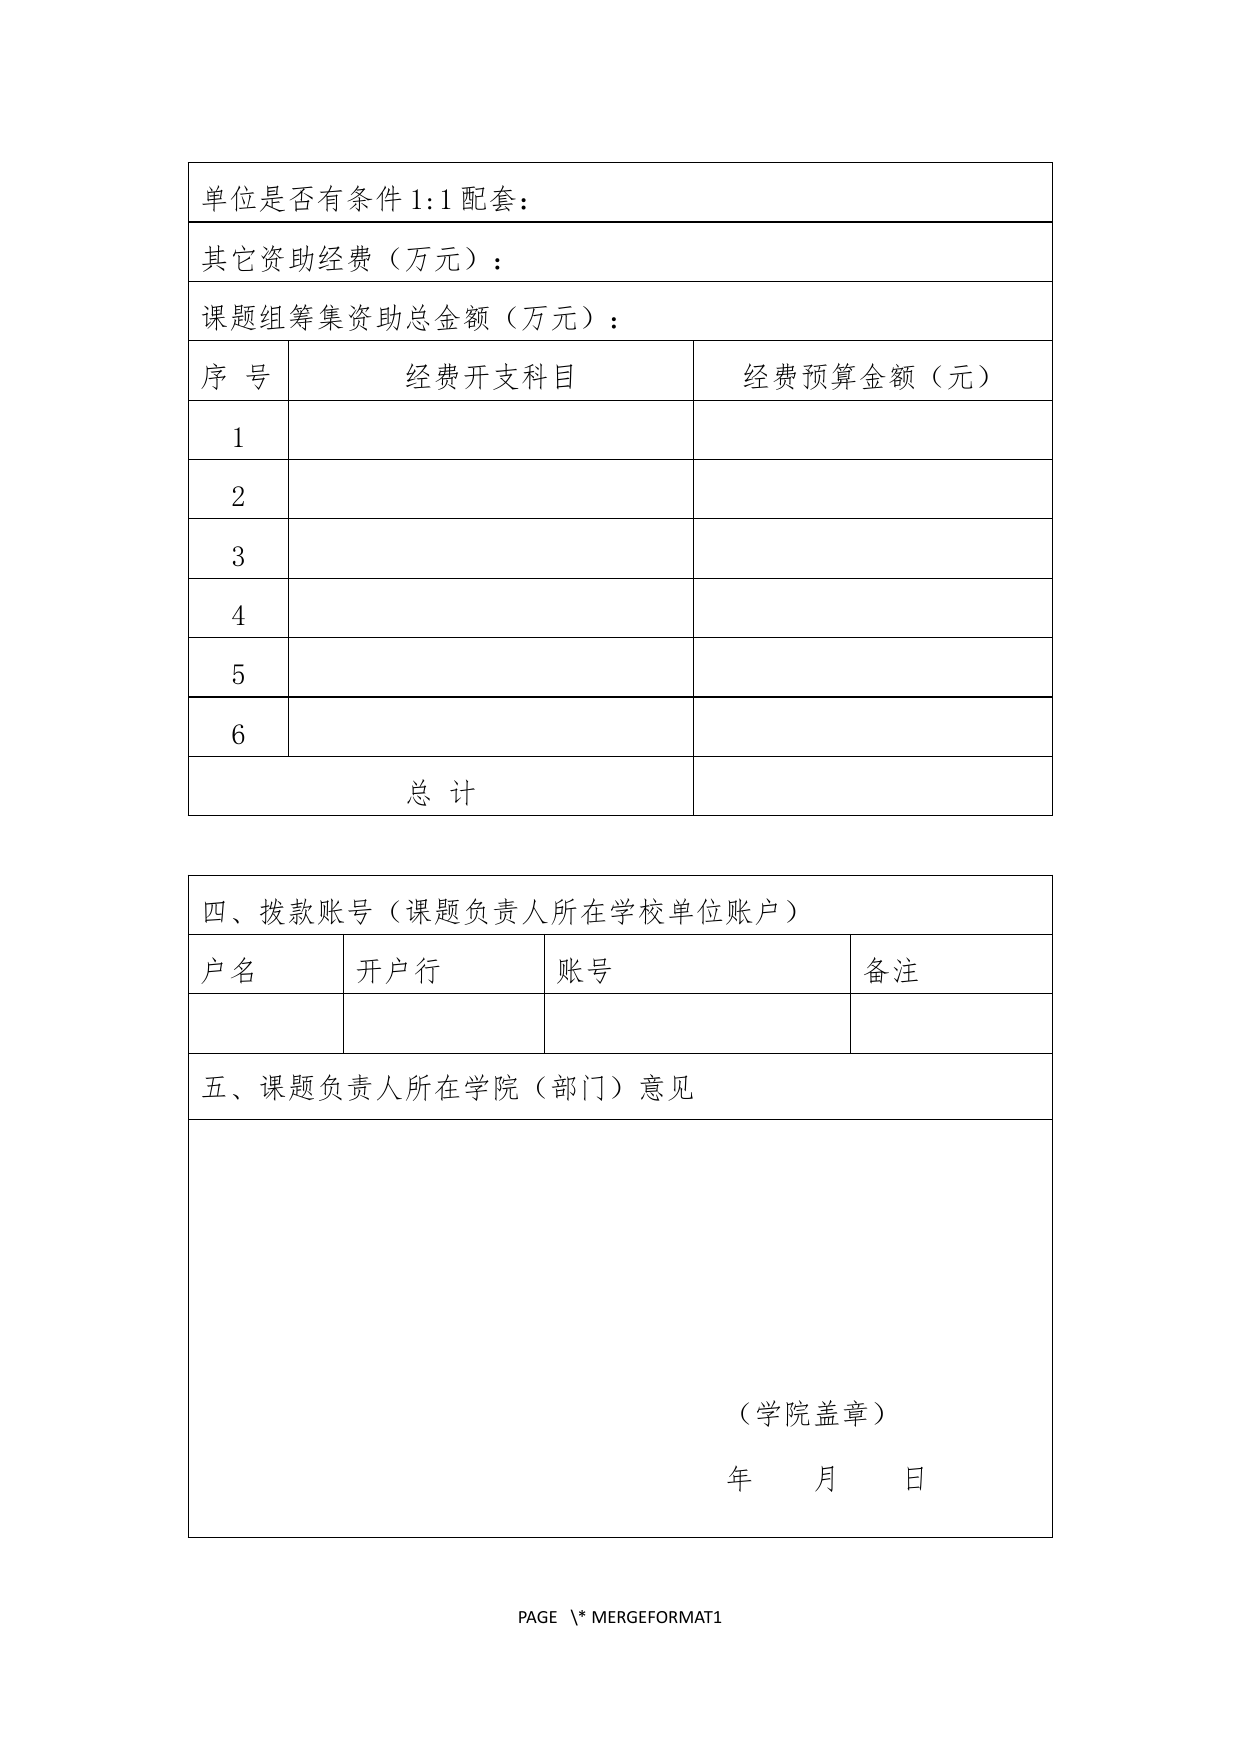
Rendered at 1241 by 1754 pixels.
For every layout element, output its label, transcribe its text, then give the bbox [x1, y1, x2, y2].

table_cell （学院盖章） 年 月 日 [189, 1120, 1052, 1537]
table_cell [344, 994, 544, 1053]
table_cell [694, 579, 1052, 637]
table_cell 2 [189, 460, 288, 518]
table_cell 户名 [189, 935, 343, 993]
table_cell 经费预算金额（元） [694, 341, 1052, 399]
table_cell 开户行 [344, 935, 544, 993]
table_cell [545, 994, 850, 1053]
table_cell [694, 401, 1052, 459]
table_cell [694, 460, 1052, 518]
table_cell [289, 638, 693, 696]
table_cell [694, 519, 1052, 578]
table_cell 其它资助经费（万元）： [189, 223, 1052, 281]
table_cell 1 [189, 401, 288, 459]
table_cell 6 [189, 698, 288, 756]
table_cell [694, 698, 1052, 756]
table_cell 备注 [851, 935, 1052, 993]
table_cell 序 号 [189, 341, 288, 399]
table_cell 课题组筹集资助总金额（万元）： [189, 282, 1052, 340]
table_cell 账号 [545, 935, 850, 993]
table_cell [289, 519, 693, 578]
table_cell 经费开支科目 [289, 341, 693, 399]
table_cell 5 [189, 638, 288, 696]
table_cell [289, 460, 693, 518]
table_cell 4 [189, 579, 288, 637]
table_cell [189, 994, 343, 1053]
table_cell 3 [189, 519, 288, 578]
table_cell 单位是否有条件1:1配套： [189, 163, 1052, 221]
table_cell [289, 698, 693, 756]
table_cell 五、课题负责人所在学院（部门）意见 [189, 1054, 1052, 1119]
table_cell [289, 401, 693, 459]
table_cell 总 计 [189, 757, 693, 815]
table_cell [289, 579, 693, 637]
table_cell [851, 994, 1052, 1053]
table_cell [694, 757, 1052, 815]
table_header 四、拨款账号（课题负责人所在学校单位账户） [189, 876, 1052, 934]
table_cell [694, 638, 1052, 696]
